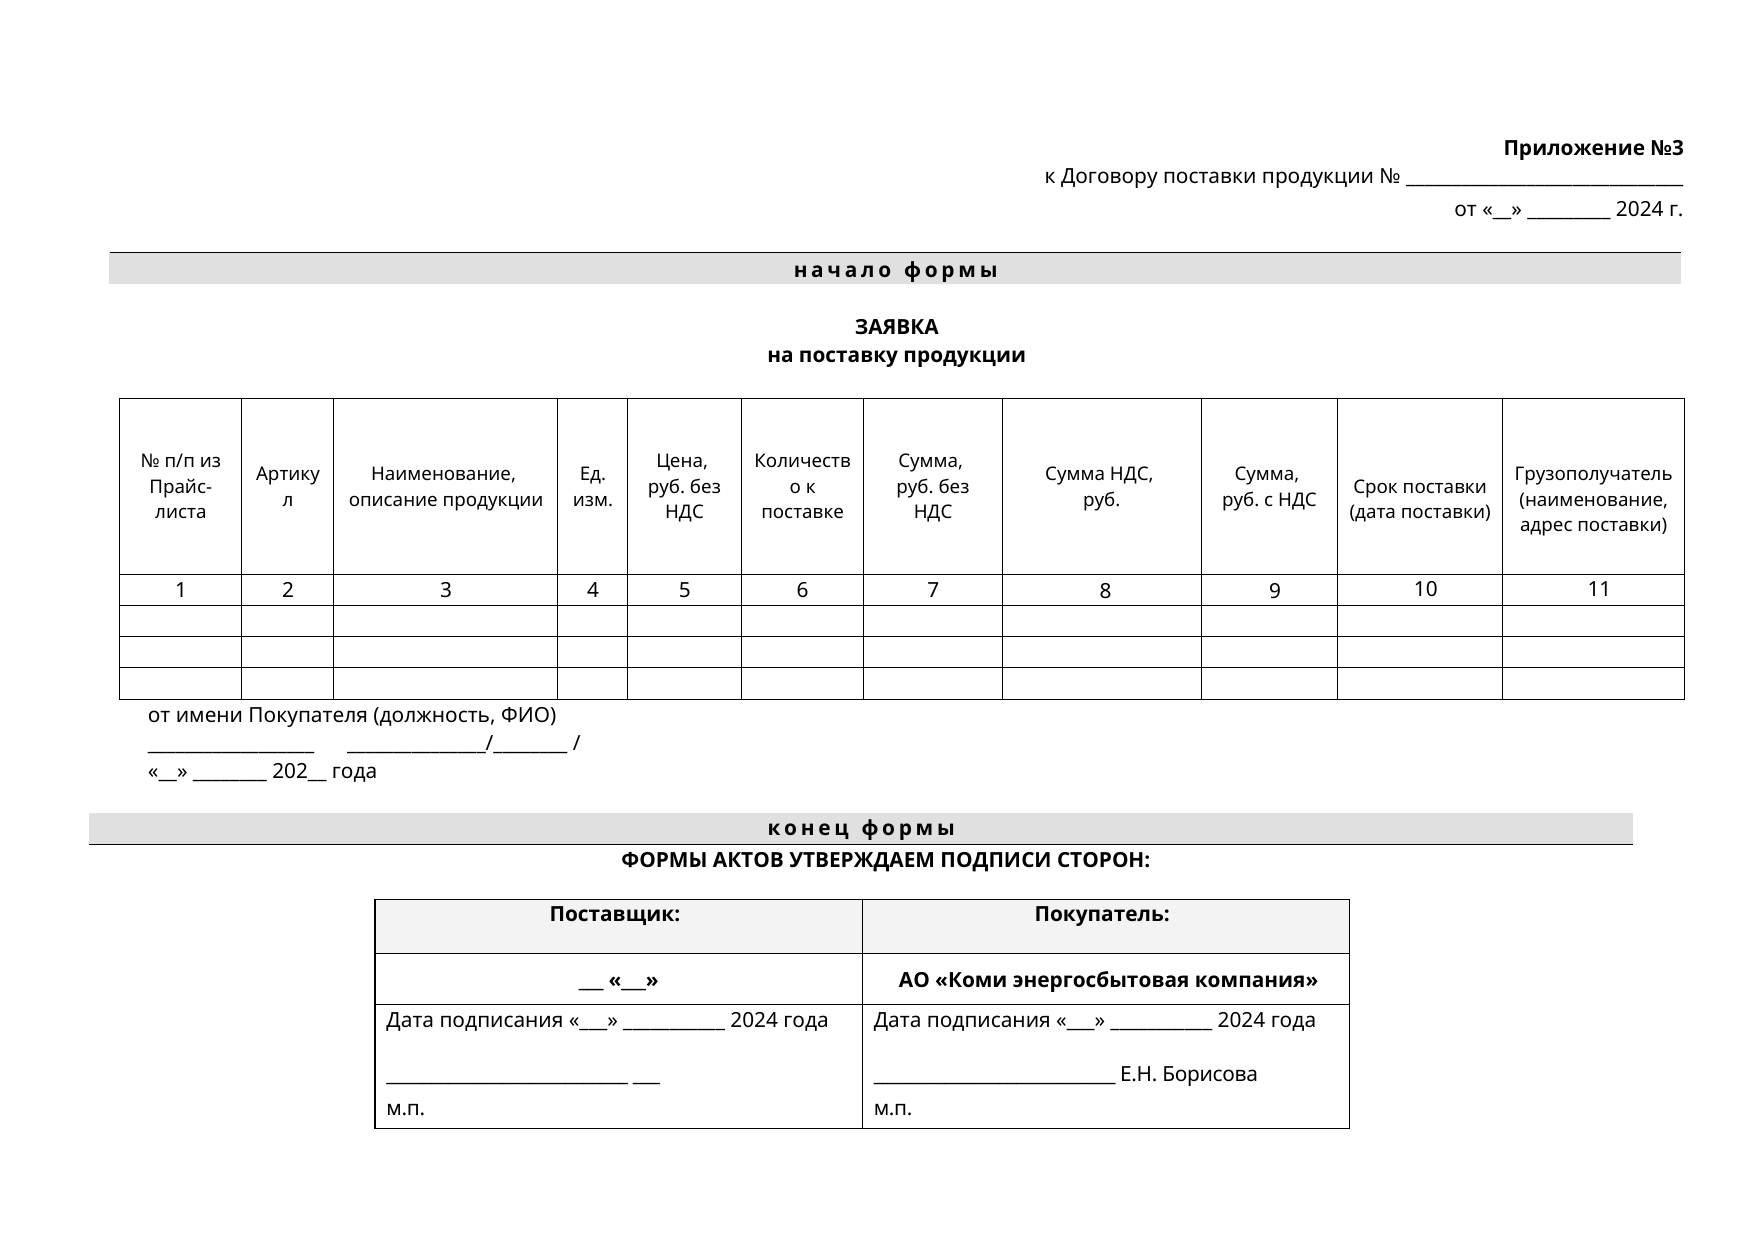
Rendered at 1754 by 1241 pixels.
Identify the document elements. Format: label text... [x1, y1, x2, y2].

table_cell Дата подписания «___» ___________ 2024 года ___________________________ ___ м.п. [376, 1005, 862, 1128]
text __________________ _______________/________ / [89, 728, 1636, 757]
table_cell ___ «___» [376, 954, 862, 1004]
table_header Поставщик: [376, 900, 862, 953]
table_cell АО «Коми энергосбытовая компания» [863, 954, 1349, 1004]
table_cell на поставку продукции [98, 341, 1695, 700]
table_cell Дата подписания «___» ___________ 2024 года ___________________________ Е.Н. Борисова м.п. [863, 1005, 1349, 1128]
table_header Приложение №3 к Договору поставки продукции № ______________________________ от «__» _________ 2024 г. начало формы ЗАЯВКА [98, 133, 1695, 341]
table_header Покупатель: [863, 900, 1349, 953]
text «__» ________ 202__ года [89, 757, 1636, 785]
text от имени Покупателя (должность, ФИО) [89, 700, 1636, 728]
text ФОРМЫ АКТОВ УТВЕРЖДАЕМ ПОДПИСИ СТОРОН: [89, 845, 1624, 873]
text конец формы [89, 813, 1633, 844]
